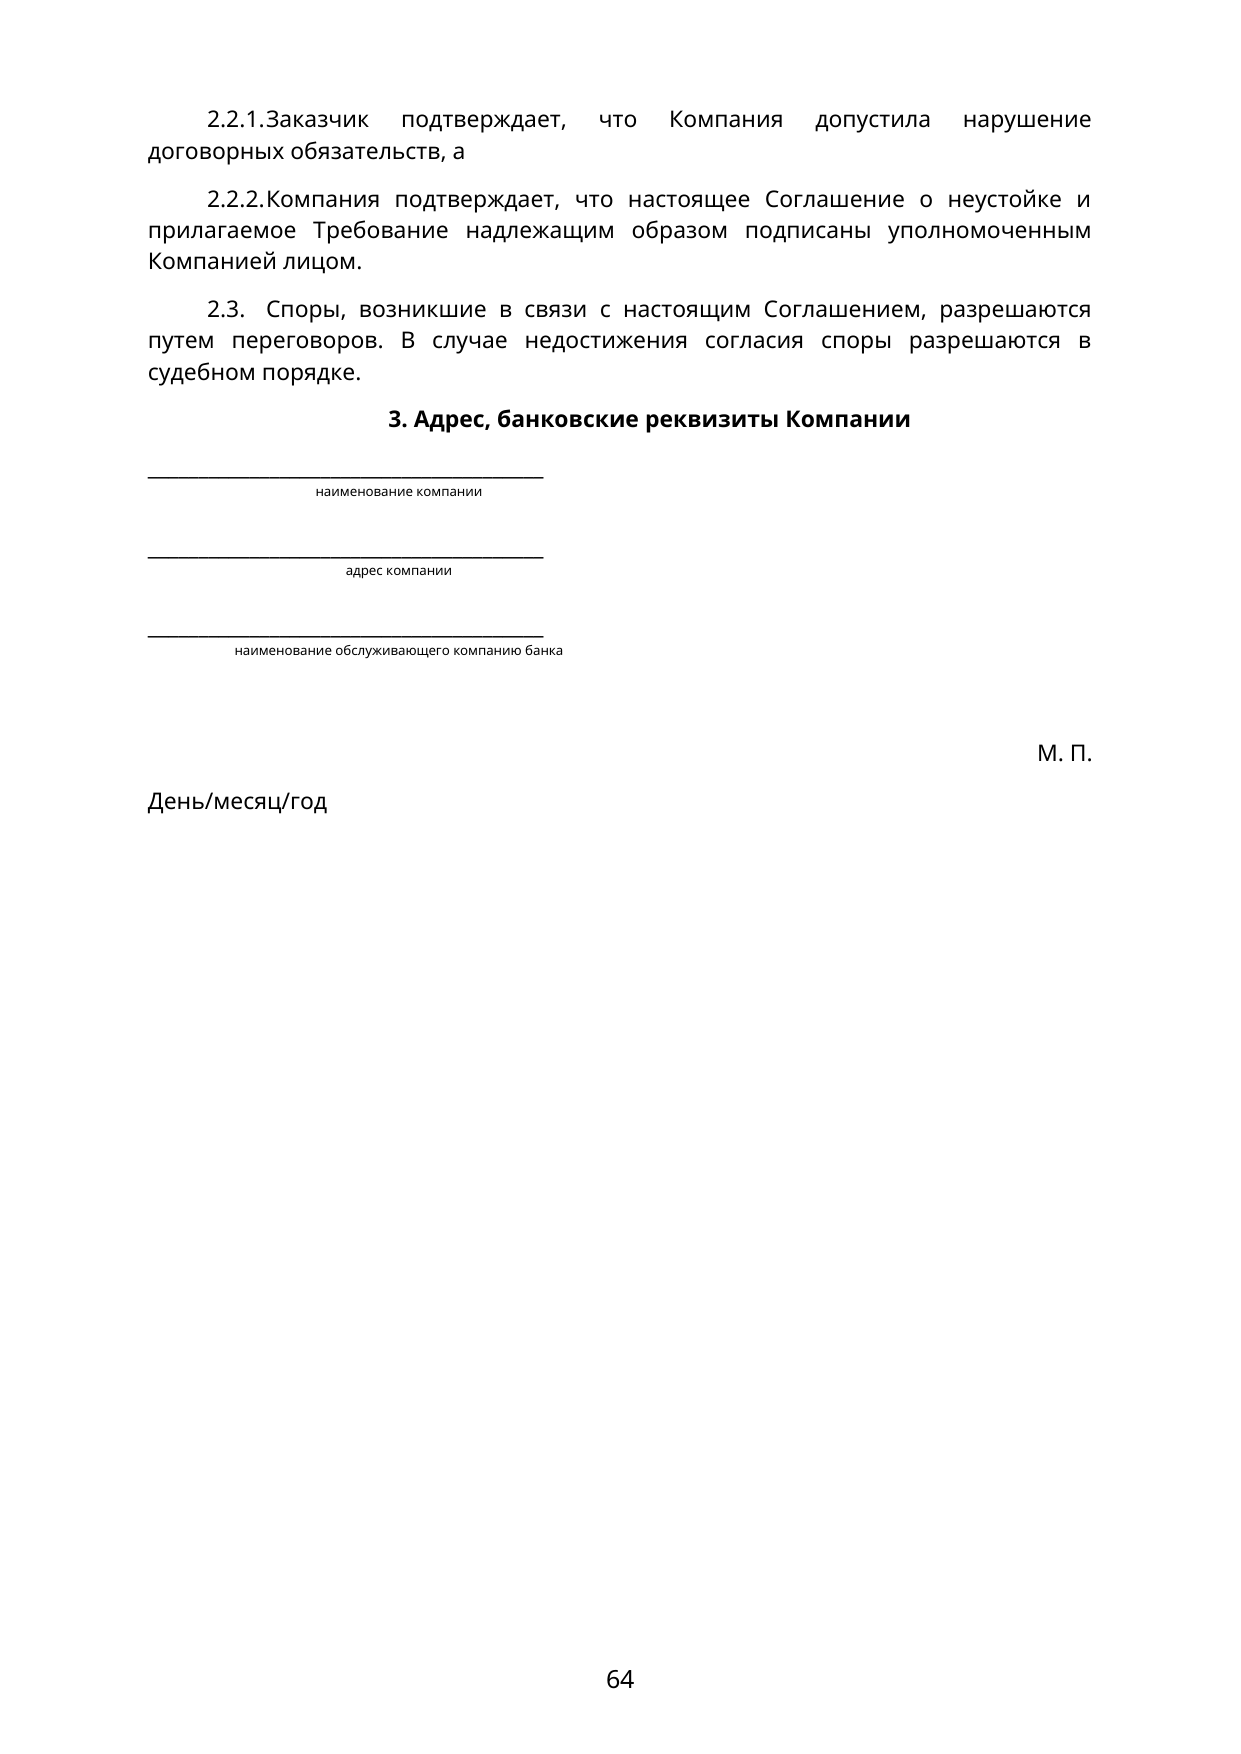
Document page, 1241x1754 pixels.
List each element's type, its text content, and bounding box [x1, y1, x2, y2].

text _______________________________________ [148, 610, 1092, 641]
text 2.2.1. Заказчик подтверждает, что Компания допустила нарушение договорных обязательств, а [148, 103, 1092, 166]
text _______________________________________ [148, 451, 1092, 483]
text День/месяц/год [148, 785, 1092, 816]
text _______________________________________ [148, 531, 1092, 562]
text 2.3. Споры, возникшие в связи с настоящим Соглашением, разрешаются путем переговоров. В случае недостижения согласия споры разрешаются в судебном порядке. [148, 293, 1092, 387]
text наименование компании [148, 483, 650, 514]
text 3. Адрес, банковские реквизиты Компании [148, 403, 1092, 435]
text адрес компании [148, 562, 650, 593]
text М. П. [148, 737, 1092, 768]
text наименование обслуживающего компанию банка [148, 641, 650, 672]
text 2.2.2. Компания подтверждает, что настоящее Соглашение о неустойке и прилагаемое Требование надлежащим образом подписаны уполномоченным Компанией лицом. [148, 183, 1092, 276]
